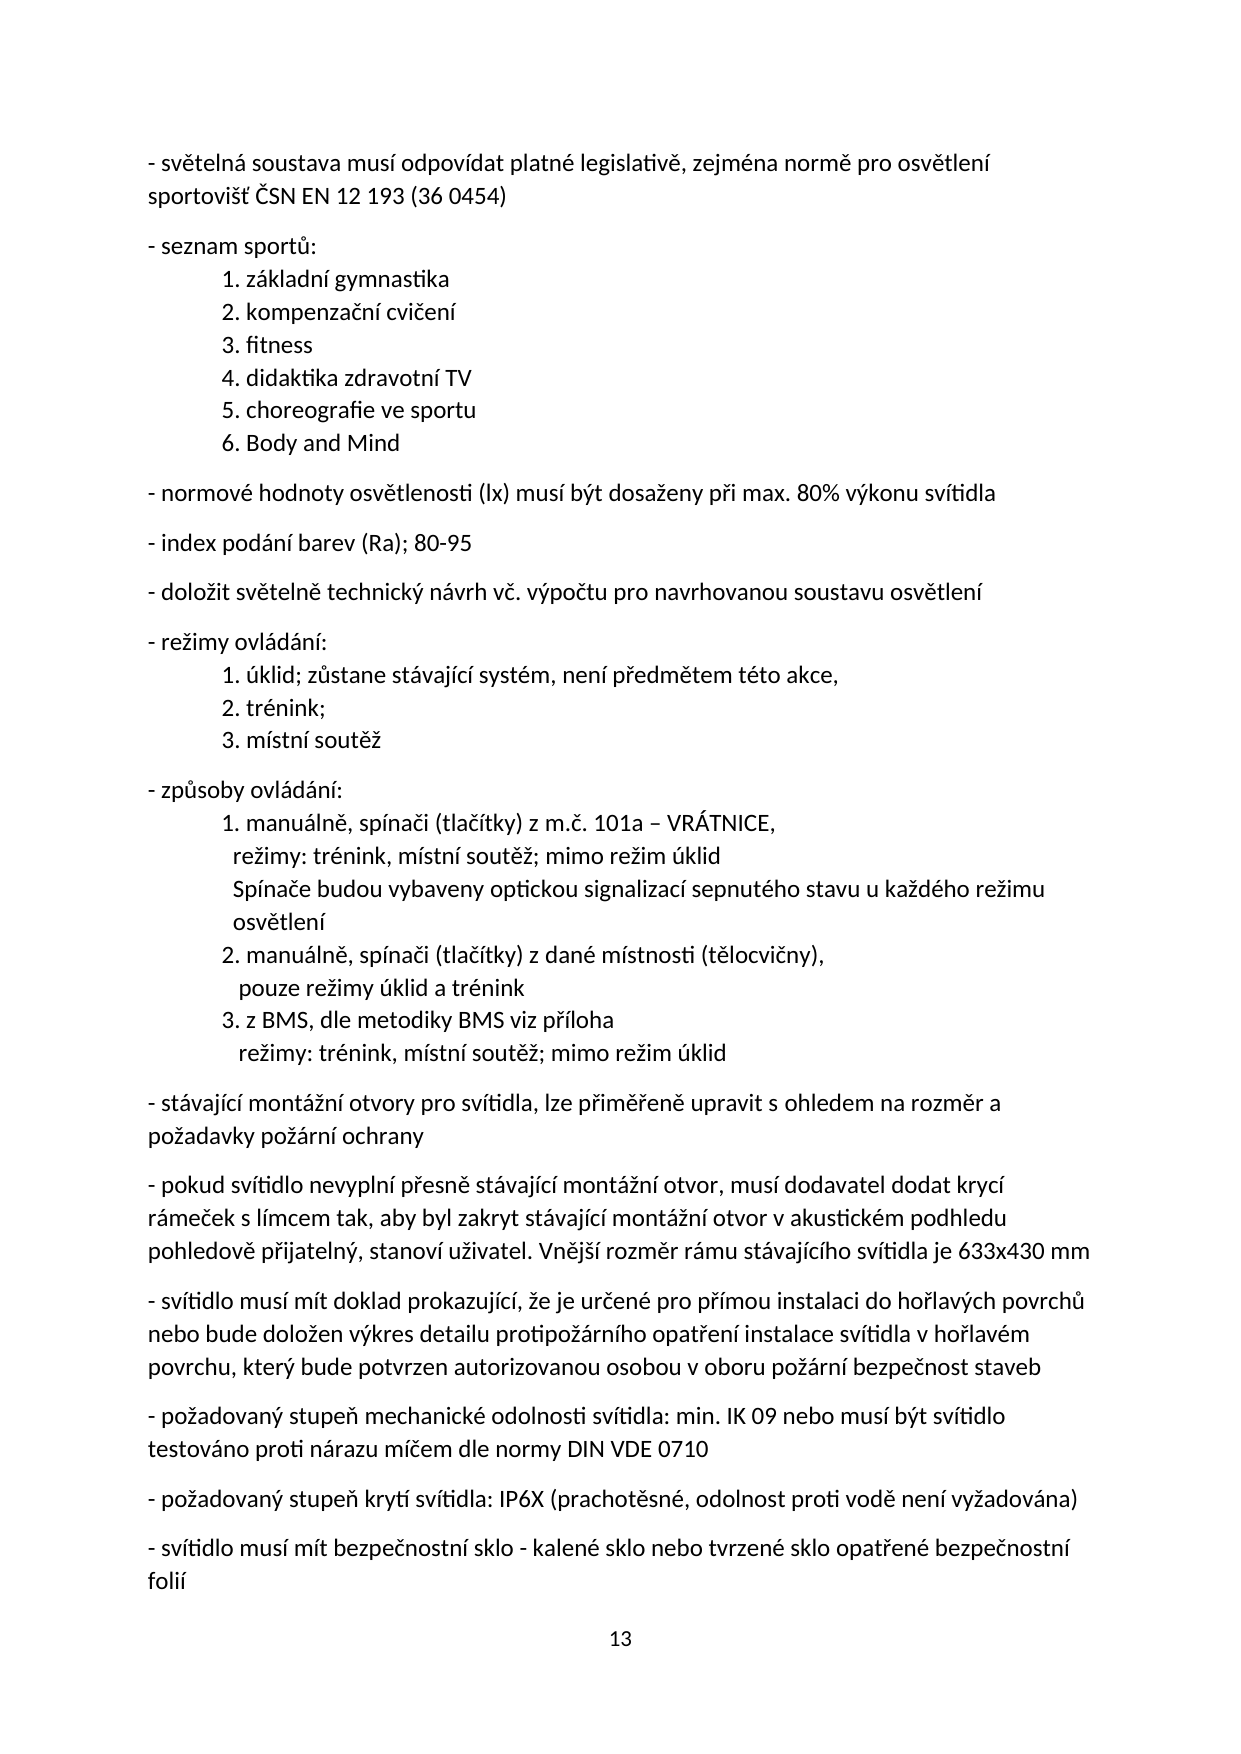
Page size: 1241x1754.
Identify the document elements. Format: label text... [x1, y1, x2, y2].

text Spínače budou vybaveny optickou signalizací sepnutého stavu u každého režimu [221, 873, 1093, 903]
text - stávající montážní otvory pro svítidla, lze přiměřeně upravit s ohledem na rozměr a požadavky požární ochrany [148, 1087, 1093, 1151]
text 3. fitness [148, 329, 1093, 359]
text 2. kompenzační cvičení [148, 296, 1093, 326]
text - požadovaný stupeň krytí svítidla: IP6X (prachotěsné, odolnost proti vodě není vyžadována) [148, 1483, 1093, 1513]
text režimy: trénink, místní soutěž; mimo režim úklid [221, 840, 1093, 871]
text osvětlení [221, 906, 1093, 936]
text - index podání barev (Ra); 80-95 [148, 527, 1093, 557]
text 6. Body and Mind [148, 428, 1093, 458]
text 3. z BMS, dle metodiky BMS viz příloha [148, 1005, 1093, 1035]
text - seznam sportů: [148, 230, 1093, 261]
text - způsoby ovládání: [148, 774, 1093, 805]
text 1. manuálně, spínači (tlačítky) z m.č. 101a – VRÁTNICE, [221, 807, 1093, 838]
text 3. místní soutěž [148, 725, 1093, 755]
text režimy: trénink, místní soutěž; mimo režim úklid [148, 1038, 1093, 1068]
text - svítidlo musí mít bezpečnostní sklo - kalené sklo nebo tvrzené sklo opatřené bezpečnostní folií [148, 1533, 1093, 1596]
text 1. základní gymnastika [148, 263, 1093, 293]
text pouze režimy úklid a trénink [148, 972, 1093, 1002]
text - pokud svítidlo nevyplní přesně stávající montážní otvor, musí dodavatel dodat krycí rámeček s límcem tak, aby byl zakryt stávající montážní otvor v akustickém podhledu pohledově přijatelný, stanoví uživatel. Vnější rozměr rámu stávajícího svítidla je 633x430 mm [148, 1170, 1093, 1266]
text 1. úklid; zůstane stávající systém, není předmětem této akce, [148, 659, 1093, 689]
text - požadovaný stupeň mechanické odolnosti svítidla: min. IK 09 nebo musí být svítidlo testováno proti nárazu míčem dle normy DIN VDE 0710 [148, 1401, 1093, 1464]
text 2. manuálně, spínači (tlačítky) z dané místnosti (tělocvičny), [148, 939, 1093, 969]
text - světelná soustava musí odpovídat platné legislativě, zejména normě pro osvětlení sportovišť ČSN EN 12 193 (36 0454) [148, 148, 1093, 211]
text - režimy ovládání: [148, 626, 1093, 656]
text - svítidlo musí mít doklad prokazující, že je určené pro přímou instalaci do hořlavých povrchů nebo bude doložen výkres detailu protipožárního opatření instalace svítidla v hořlavém povrchu, který bude potvrzen autorizovanou osobou v oboru požární bezpečnost staveb [148, 1285, 1093, 1381]
text - doložit světelně technický návrh vč. výpočtu pro navrhovanou soustavu osvětlení [148, 576, 1093, 607]
text - normové hodnoty osvětlenosti (lx) musí být dosaženy při max. 80% výkonu svítidla [148, 477, 1093, 508]
text 4. didaktika zdravotní TV [148, 362, 1093, 392]
text 5. choreografie ve sportu [148, 395, 1093, 425]
text 2. trénink; [148, 692, 1093, 722]
